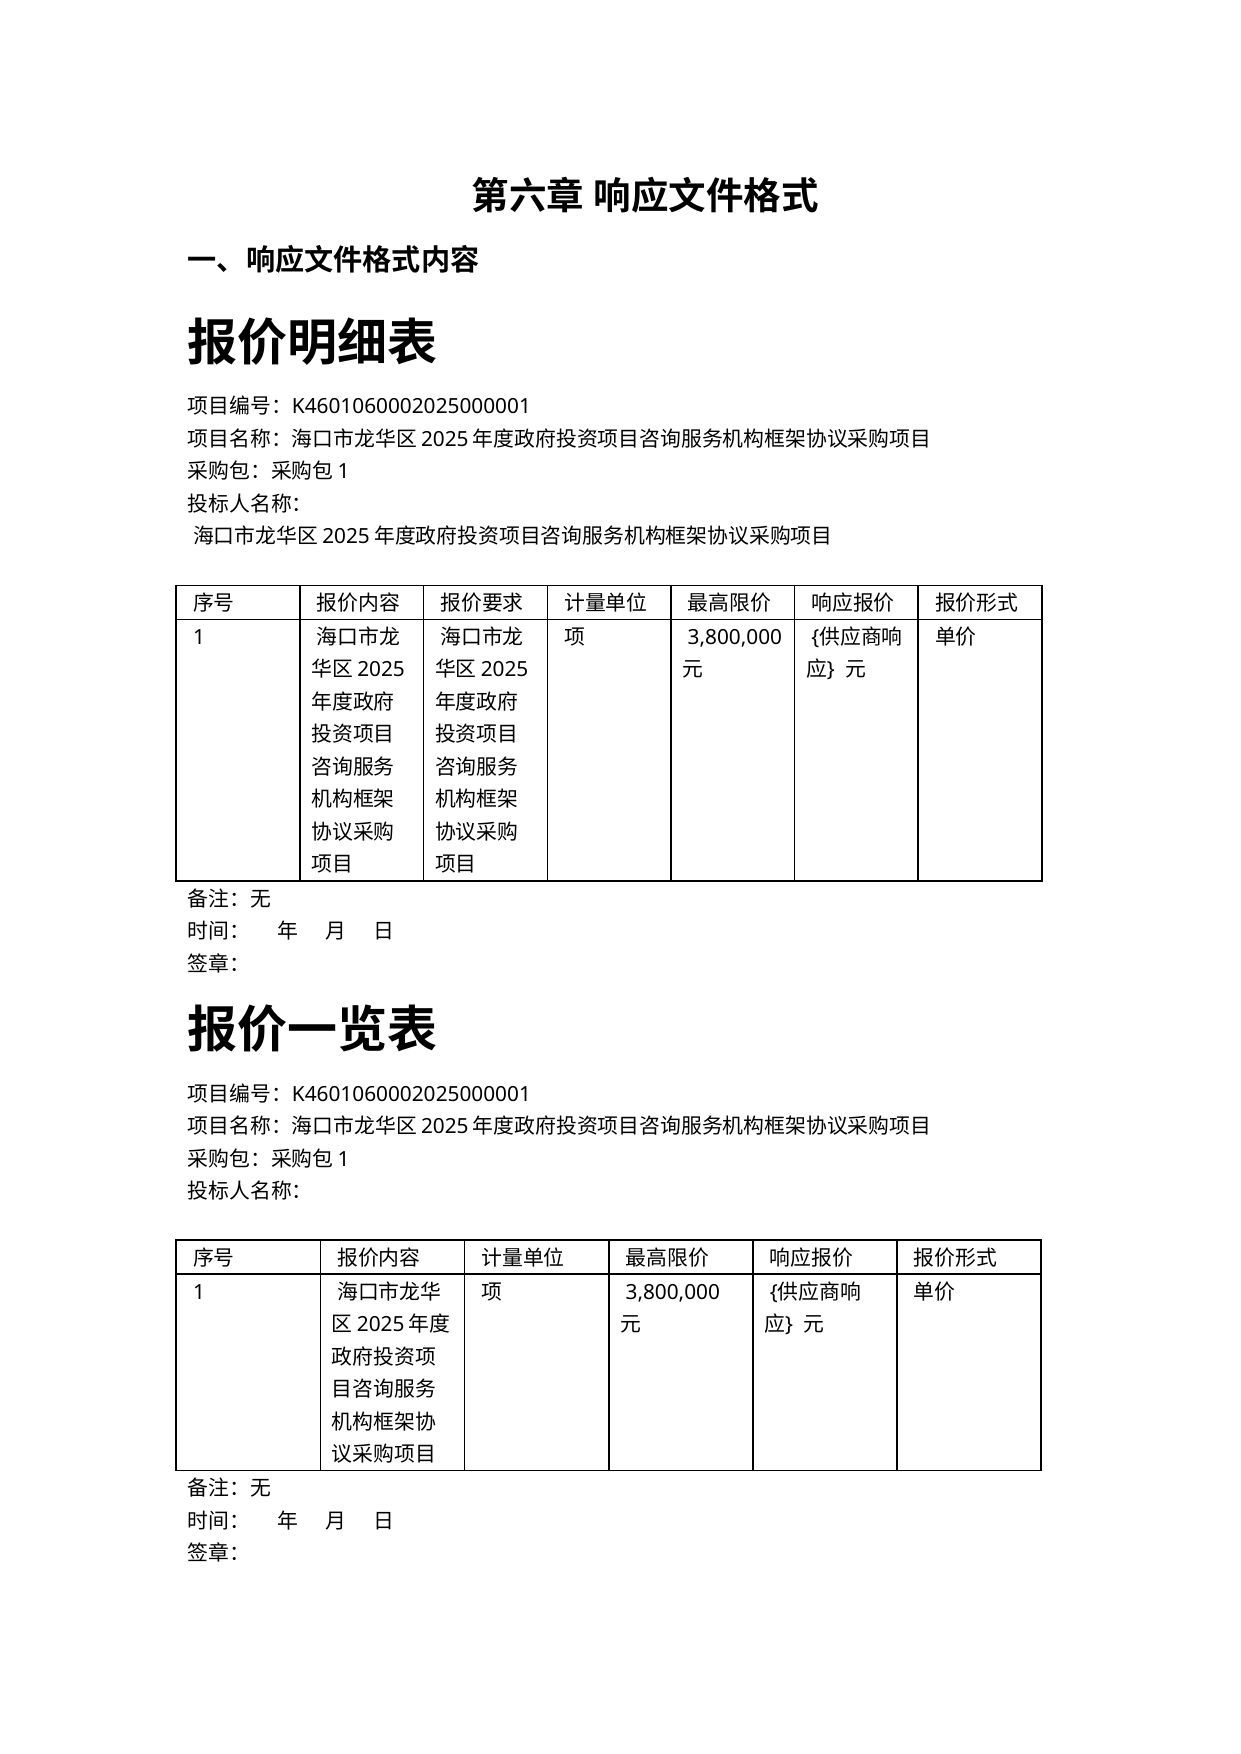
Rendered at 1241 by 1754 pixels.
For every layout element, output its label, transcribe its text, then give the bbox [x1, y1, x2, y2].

text 时间： 年 月 日 [187, 1504, 1053, 1536]
table_header 序号 [177, 586, 299, 618]
text 项目编号：K4601060002025000001 [187, 389, 1053, 422]
table_header 最高限价 [672, 586, 794, 618]
table_header 报价形式 [898, 1241, 1040, 1273]
table_cell {供应商响应} 元 [754, 1275, 896, 1470]
text 海口市龙华区2025年度政府投资项目咨询服务机构框架协议采购项目 [187, 519, 1053, 552]
table_cell 单价 [898, 1275, 1040, 1470]
table_cell 海口市龙华区2025年度政府投资项目咨询服务机构框架协议采购项目 [301, 620, 423, 880]
text 第六章 响应文件格式 [187, 162, 1053, 227]
text 备注：无 [187, 1471, 1053, 1504]
table_header 报价形式 [919, 586, 1041, 618]
table_cell 海口市龙华区2025年度政府投资项目咨询服务机构框架协议采购项目 [321, 1275, 464, 1470]
text 时间： 年 月 日 [187, 914, 1053, 947]
table_header 报价要求 [424, 586, 547, 618]
text 项目名称：海口市龙华区2025年度政府投资项目咨询服务机构框架协议采购项目 [187, 1109, 1053, 1142]
table_cell 单价 [919, 620, 1041, 880]
table_cell 项 [465, 1275, 608, 1470]
table_header 报价内容 [301, 586, 423, 618]
text 投标人名称： [187, 487, 1053, 519]
text 备注：无 [187, 882, 1053, 914]
text 采购包：采购包1 [187, 1142, 1053, 1174]
table_cell 海口市龙华区2025年度政府投资项目咨询服务机构框架协议采购项目 [424, 620, 547, 880]
text 报价一览表 [187, 979, 1053, 1077]
table_cell 1 [177, 620, 299, 880]
table_cell 1 [177, 1275, 320, 1470]
table_header 序号 [177, 1241, 320, 1273]
text 签章： [187, 947, 1053, 979]
text 报价明细表 [187, 292, 1053, 389]
text 采购包：采购包1 [187, 454, 1053, 487]
table_cell {供应商响应} 元 [795, 620, 917, 880]
text 投标人名称： [187, 1174, 1053, 1207]
table_cell 项 [548, 620, 670, 880]
text 签章： [187, 1536, 1053, 1569]
table_header 计量单位 [548, 586, 670, 618]
table_cell 3,800,000元 [672, 620, 794, 880]
table_header 报价内容 [321, 1241, 464, 1273]
text 项目名称：海口市龙华区2025年度政府投资项目咨询服务机构框架协议采购项目 [187, 422, 1053, 454]
table_header 响应报价 [795, 586, 917, 618]
table_cell 3,800,000元 [610, 1275, 752, 1470]
text 一、响应文件格式内容 [187, 227, 1053, 292]
text 项目编号：K4601060002025000001 [187, 1077, 1053, 1109]
table_header 最高限价 [610, 1241, 752, 1273]
table_header 计量单位 [465, 1241, 608, 1273]
table_header 响应报价 [754, 1241, 896, 1273]
